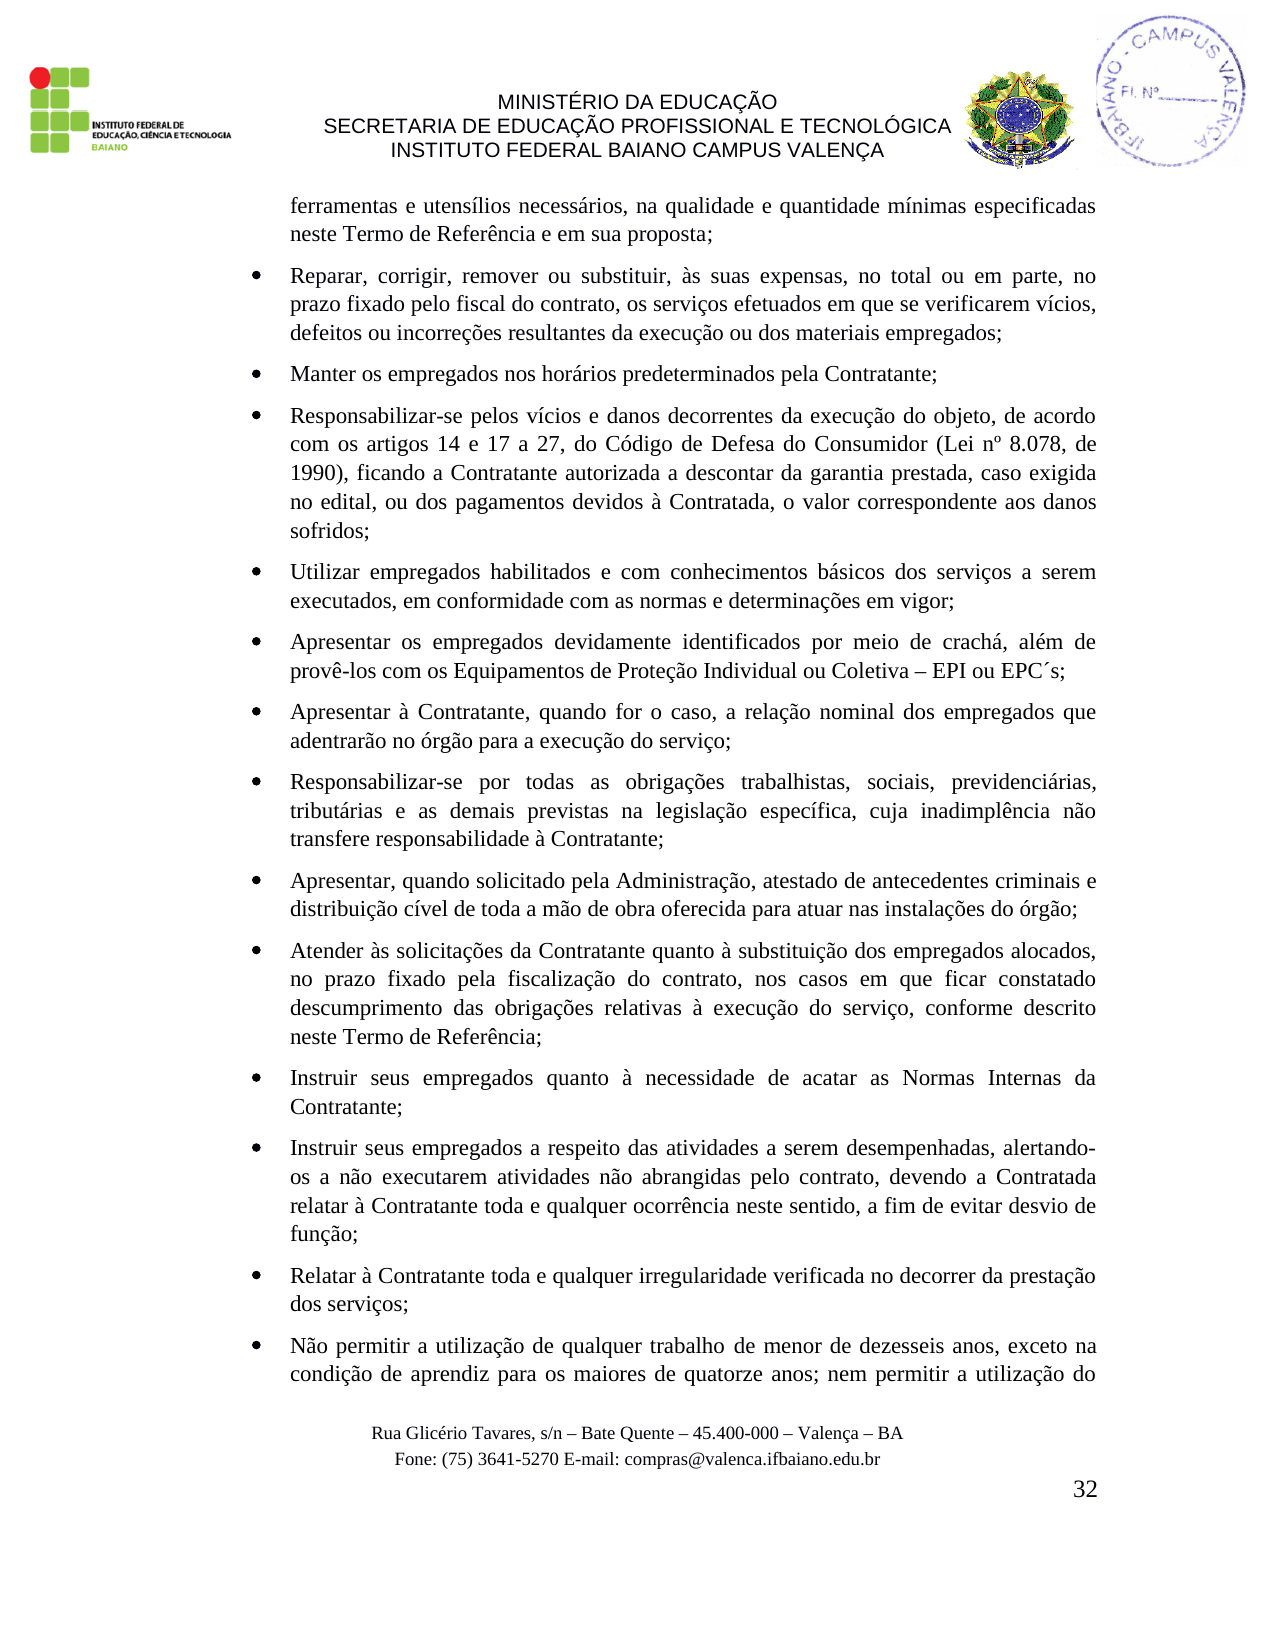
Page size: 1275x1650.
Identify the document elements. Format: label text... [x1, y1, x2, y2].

list Atender às solicitações da Contratante quanto à substituição dos empregados alocados, no prazo fixado pela fiscalização do contrato, nos casos em que ficar constatado descumprimento das obrigações relativas à execução do serviço, conforme descrito neste Termo de Referência; [252, 935, 1098, 1050]
list Apresentar à Contratante, quando for o caso, a relação nominal dos empregados que adentrarão no órgão para a execução do serviço; [252, 696, 1098, 754]
list Instruir seus empregados quanto à necessidade de acatar as Normas Internas da Contratante; [252, 1063, 1098, 1120]
list Responsabilizar-se por todas as obrigações trabalhistas, sociais, previdenciárias, tributárias e as demais previstas na legislação específica, cuja inadimplência não transfere responsabilidade à Contratante; [252, 766, 1098, 853]
list Instruir seus empregados a respeito das atividades a serem desempenhadas, alertando-os a não executarem atividades não abrangidas pelo contrato, devendo a Contratada relatar à Contratante toda e qualquer ocorrência neste sentido, a fim de evitar desvio de função; [252, 1133, 1098, 1248]
picture [1096, 12, 1248, 167]
list Reparar, corrigir, remover ou substituir, às suas expensas, no total ou em parte, no prazo fixado pelo fiscal do contrato, os serviços efetuados em que se verificarem vícios, defeitos ou incorreções resultantes da execução ou dos materiais empregados; [252, 260, 1098, 346]
list Manter os empregados nos horários predeterminados pela Contratante; [252, 359, 1098, 388]
list Relatar à Contratante toda e qualquer irregularidade verificada no decorrer da prestação dos serviços; [252, 1260, 1098, 1318]
list Apresentar os empregados devidamente identificados por meio de crachá, além de provê-los com os Equipamentos de Proteção Individual ou Coletiva – EPI ou EPC´s; [252, 626, 1098, 684]
list Utilizar empregados habilitados e com conhecimentos básicos dos serviços a serem executados, em conformidade com as normas e determinações em vigor; [252, 556, 1098, 614]
list Responsabilizar-se pelos vícios e danos decorrentes da execução do objeto, de acordo com os artigos 14 e 17 a 27, do Código de Defesa do Consumidor (Lei nº 8.078, de 1990), ficando a Contratante autorizada a descontar da garantia prestada, caso exigida no edital, ou dos pagamentos devidos à Contratada, o valor correspondente aos danos sofridos; [252, 400, 1098, 544]
list Apresentar, quando solicitado pela Administração, atestado de antecedentes criminais e distribuição cível de toda a mão de obra oferecida para atuar nas instalações do órgão; [252, 865, 1098, 923]
